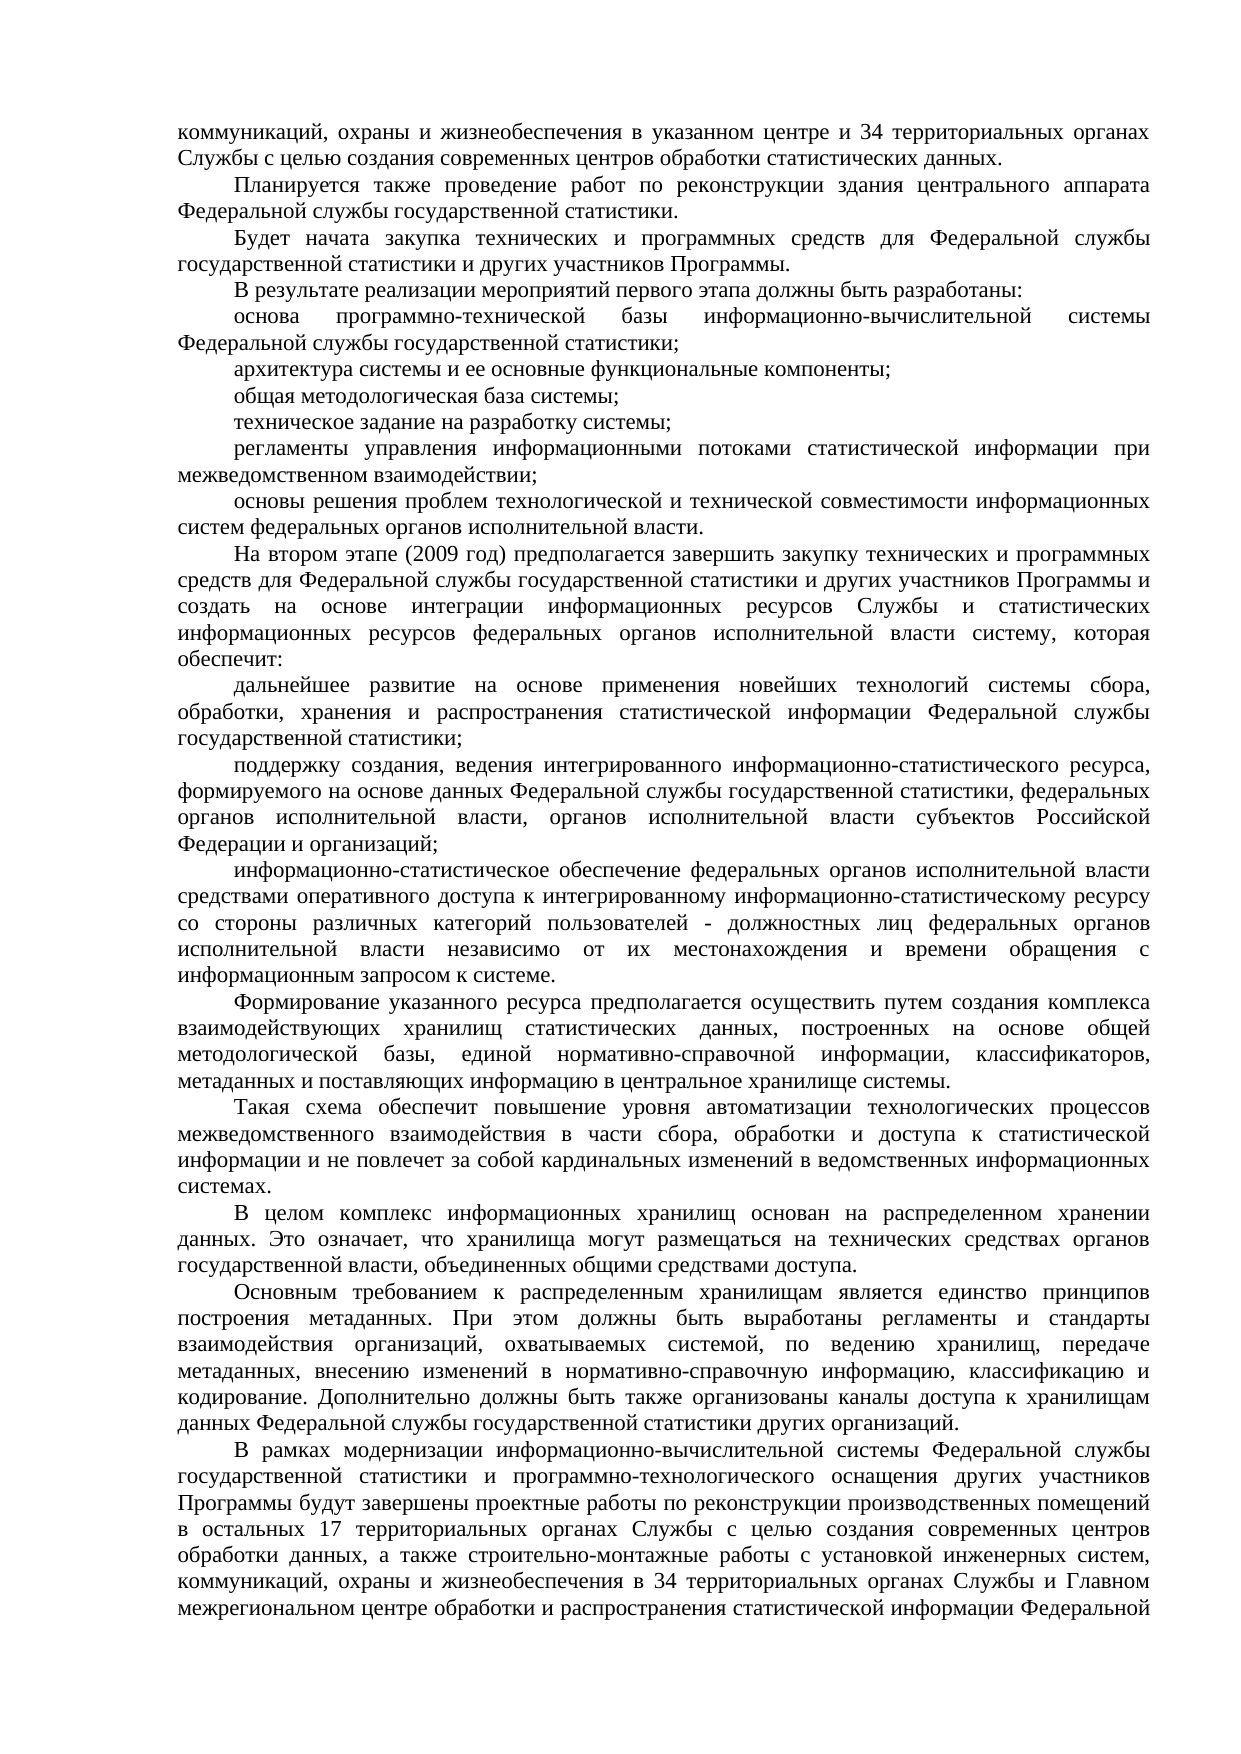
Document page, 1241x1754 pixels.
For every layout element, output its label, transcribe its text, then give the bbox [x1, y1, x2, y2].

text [177, 1436, 1152, 1620]
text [177, 118, 1152, 171]
text основа программно-технической базы информационно-вычислительной системы Федеральной службы государственной статистики; [177, 303, 1152, 355]
text Такая схема обеспечит повышение уровня автоматизации технологических процессов межведомственного взаимодействия в части сбора, обработки и доступа к статистической информации и не повлечет за собой кардинальных изменений в ведомственных информационных системах. [177, 1093, 1152, 1199]
text Планируется также проведение работ по реконструкции здания центрального аппарата Федеральной службы государственной статистики. [177, 171, 1152, 223]
text Будет начата закупка технических и программных средств для Федеральной службы государственной статистики и других участников Программы. [177, 223, 1152, 276]
text архитектура системы и ее основные функциональные компоненты; [177, 355, 1152, 382]
text Формирование указанного ресурса предполагается осуществить путем создания комплекса взаимодействующих хранилищ статистических данных, построенных на основе общей методологической базы, единой нормативно-справочной информации, классификаторов, метаданных и поставляющих информацию в центральное хранилище системы. [177, 988, 1152, 1093]
text регламенты управления информационными потоками статистической информации при межведомственном взаимодействии; [177, 434, 1152, 487]
text Основным требованием к распределенным хранилищам является единство принципов построения метаданных. При этом должны быть выработаны регламенты и стандарты взаимодействия организаций, охватываемых системой, по ведению хранилищ, передаче метаданных, внесению изменений в нормативно-справочную информацию, классификацию и кодирование. Дополнительно должны быть также организованы каналы доступа к хранилищам данных Федеральной службы государственной статистики других организаций. [177, 1278, 1152, 1436]
text поддержку создания, ведения интегрированного информационно-статистического ресурса, формируемого на основе данных Федеральной службы государственной статистики, федеральных органов исполнительной власти, органов исполнительной власти субъектов Российской Федерации и организаций; [177, 751, 1152, 856]
text На втором этапе (2009 год) предполагается завершить закупку технических и программных средств для Федеральной службы государственной статистики и других участников Программы и создать на основе интеграции информационных ресурсов Службы и статистических информационных ресурсов федеральных органов исполнительной власти систему, которая обеспечит: [177, 540, 1152, 672]
text техническое задание на разработку системы; [177, 408, 1152, 434]
text В результате реализации мероприятий первого этапа должны быть разработаны: [177, 276, 1152, 303]
text общая методологическая база системы; [177, 382, 1152, 408]
text основы решения проблем технологической и технической совместимости информационных систем федеральных органов исполнительной власти. [177, 487, 1152, 540]
text информационно-статистическое обеспечение федеральных органов исполнительной власти средствами оперативного доступа к интегрированному информационно-статистическому ресурсу со стороны различных категорий пользователей - должностных лиц федеральных органов исполнительной власти независимо от их местонахождения и времени обращения с информационным запросом к системе. [177, 856, 1152, 988]
text дальнейшее развитие на основе применения новейших технологий системы сбора, обработки, хранения и распространения статистической информации Федеральной службы государственной статистики; [177, 672, 1152, 751]
text В целом комплекс информационных хранилищ основан на распределенном хранении данных. Это означает, что хранилища могут размещаться на технических средствах органов государственной власти, объединенных общими средствами доступа. [177, 1199, 1152, 1278]
